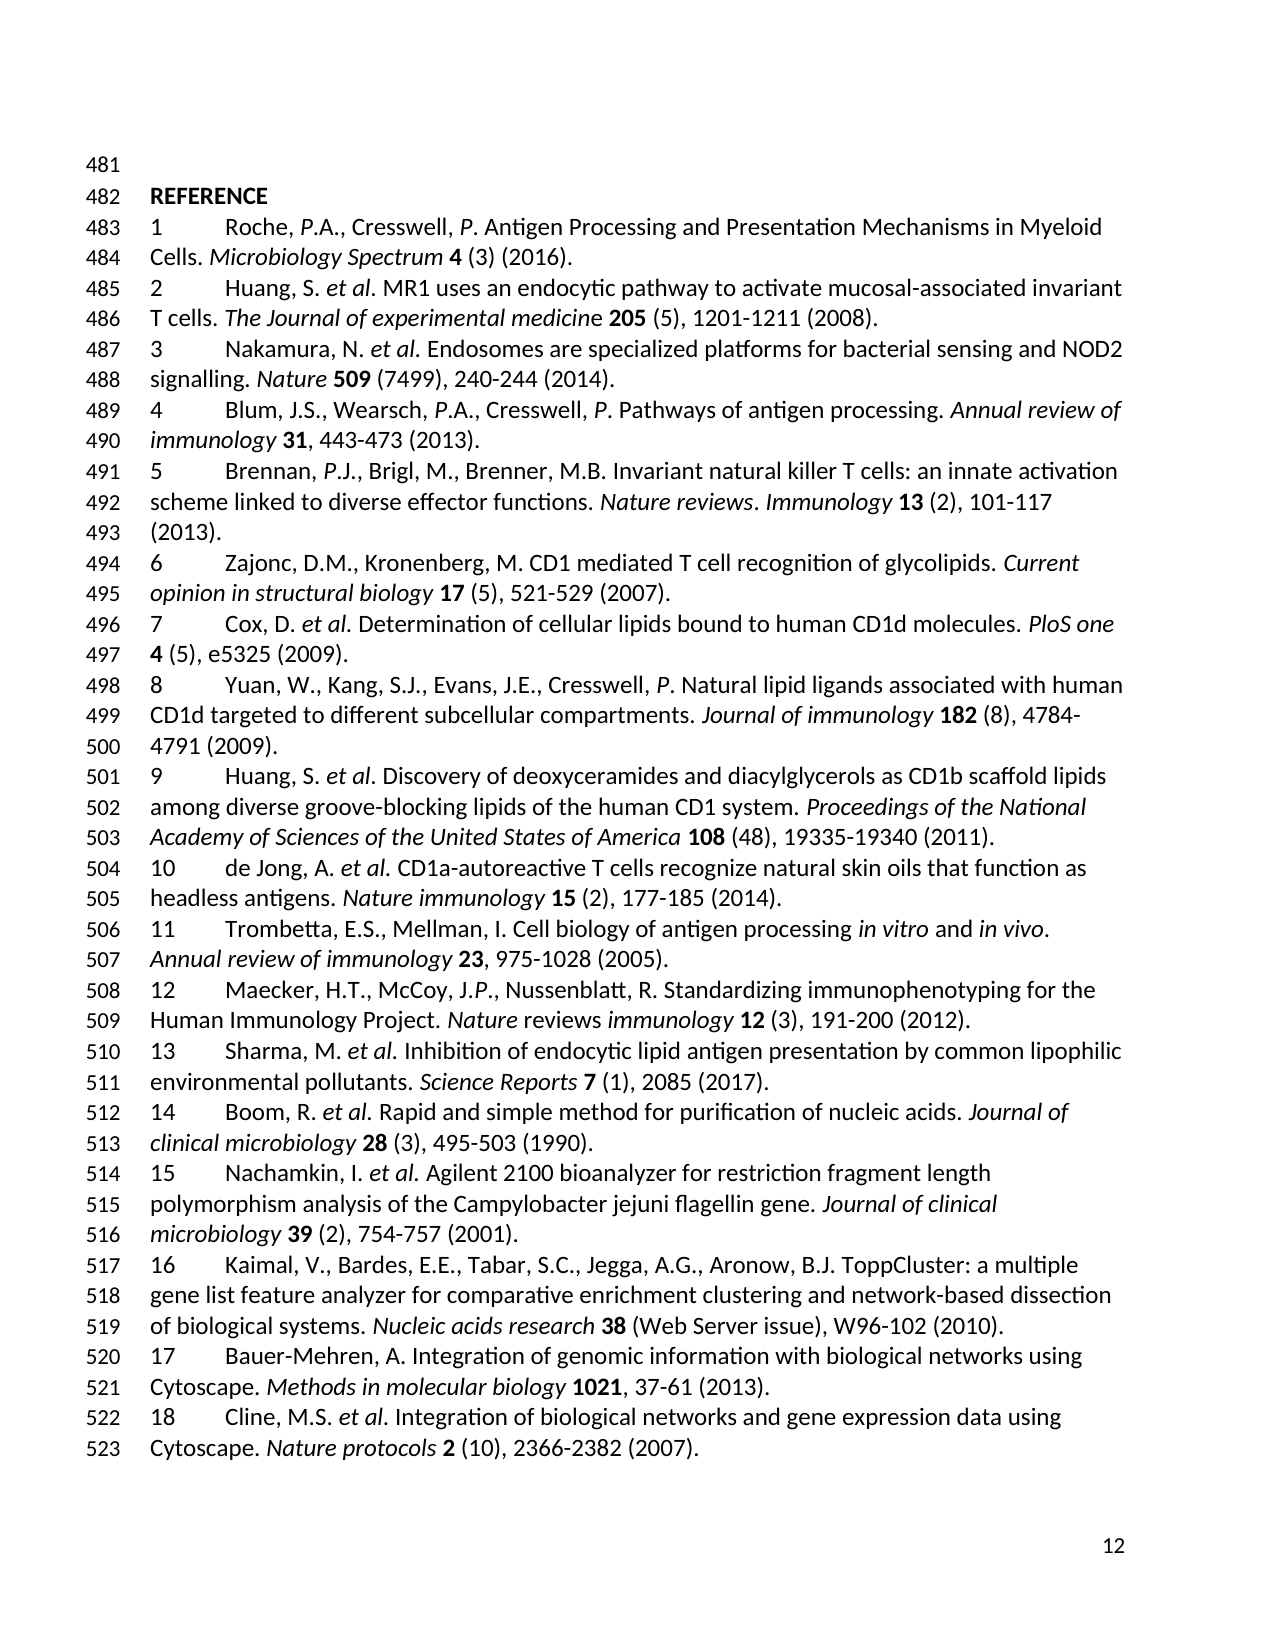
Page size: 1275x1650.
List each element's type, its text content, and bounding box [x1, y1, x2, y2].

text REFERENCE [150, 181, 1125, 211]
text 16 Kaimal, V., Bardes, E.E., Tabar, S.C., Jegga, A.G., Aronow, B.J. ToppCluster: a multiple gene list feature analyzer for comparative enrichment clustering and network-based dissection of biological systems. Nucleic acids research 38 (Web Server issue), W96-102 (2010). [150, 1249, 1125, 1340]
text 8 Yuan, W., Kang, S.J., Evans, J.E., Cresswell, P. Natural lipid ligands associated with human CD1d targeted to different subcellular compartments. Journal of immunology 182 (8), 4784-4791 (2009). [150, 669, 1125, 760]
text 2 Huang, S. et al. MR1 uses an endocytic pathway to activate mucosal-associated invariant T cells. The Journal of experimental medicine 205 (5), 1201-1211 (2008). [150, 272, 1125, 333]
text 18 Cline, M.S. et al. Integration of biological networks and gene expression data using Cytoscape. Nature protocols 2 (10), 2366-2382 (2007). [150, 1401, 1125, 1462]
text 13 Sharma, M. et al. Inhibition of endocytic lipid antigen presentation by common lipophilic environmental pollutants. Science Reports 7 (1), 2085 (2017). [150, 1035, 1125, 1096]
text 4 Blum, J.S., Wearsch, P.A., Cresswell, P. Pathways of antigen processing. Annual review of immunology 31, 443-473 (2013). [150, 394, 1125, 455]
text 3 Nakamura, N. et al. Endosomes are specialized platforms for bacterial sensing and NOD2 signalling. Nature 509 (7499), 240-244 (2014). [150, 333, 1125, 394]
text 17 Bauer-Mehren, A. Integration of genomic information with biological networks using Cytoscape. Methods in molecular biology 1021, 37-61 (2013). [150, 1340, 1125, 1401]
text 5 Brennan, P.J., Brigl, M., Brenner, M.B. Invariant natural killer T cells: an innate activation scheme linked to diverse effector functions. Nature reviews. Immunology 13 (2), 101-117 (2013). [150, 455, 1125, 547]
text 11 Trombetta, E.S., Mellman, I. Cell biology of antigen processing in vitro and in vivo. Annual review of immunology 23, 975-1028 (2005). [150, 913, 1125, 974]
text 1 Roche, P.A., Cresswell, P. Antigen Processing and Presentation Mechanisms in Myeloid Cells. Microbiology Spectrum 4 (3) (2016). [150, 211, 1125, 272]
text 12 Maecker, H.T., McCoy, J.P., Nussenblatt, R. Standardizing immunophenotyping for the Human Immunology Project. Nature reviews immunology 12 (3), 191-200 (2012). [150, 974, 1125, 1035]
text 14 Boom, R. et al. Rapid and simple method for purification of nucleic acids. Journal of clinical microbiology 28 (3), 495-503 (1990). [150, 1096, 1125, 1157]
text 7 Cox, D. et al. Determination of cellular lipids bound to human CD1d molecules. PloS one 4 (5), e5325 (2009). [150, 608, 1125, 669]
text 15 Nachamkin, I. et al. Agilent 2100 bioanalyzer for restriction fragment length polymorphism analysis of the Campylobacter jejuni flagellin gene. Journal of clinical microbiology 39 (2), 754-757 (2001). [150, 1157, 1125, 1249]
text 6 Zajonc, D.M., Kronenberg, M. CD1 mediated T cell recognition of glycolipids. Current opinion in structural biology 17 (5), 521-529 (2007). [150, 547, 1125, 608]
text 10 de Jong, A. et al. CD1a-autoreactive T cells recognize natural skin oils that function as headless antigens. Nature immunology 15 (2), 177-185 (2014). [150, 852, 1125, 913]
text 9 Huang, S. et al. Discovery of deoxyceramides and diacylglycerols as CD1b scaffold lipids among diverse groove-blocking lipids of the human CD1 system. Proceedings of the National Academy of Sciences of the United States of America 108 (48), 19335-19340 (2011). [150, 760, 1125, 852]
